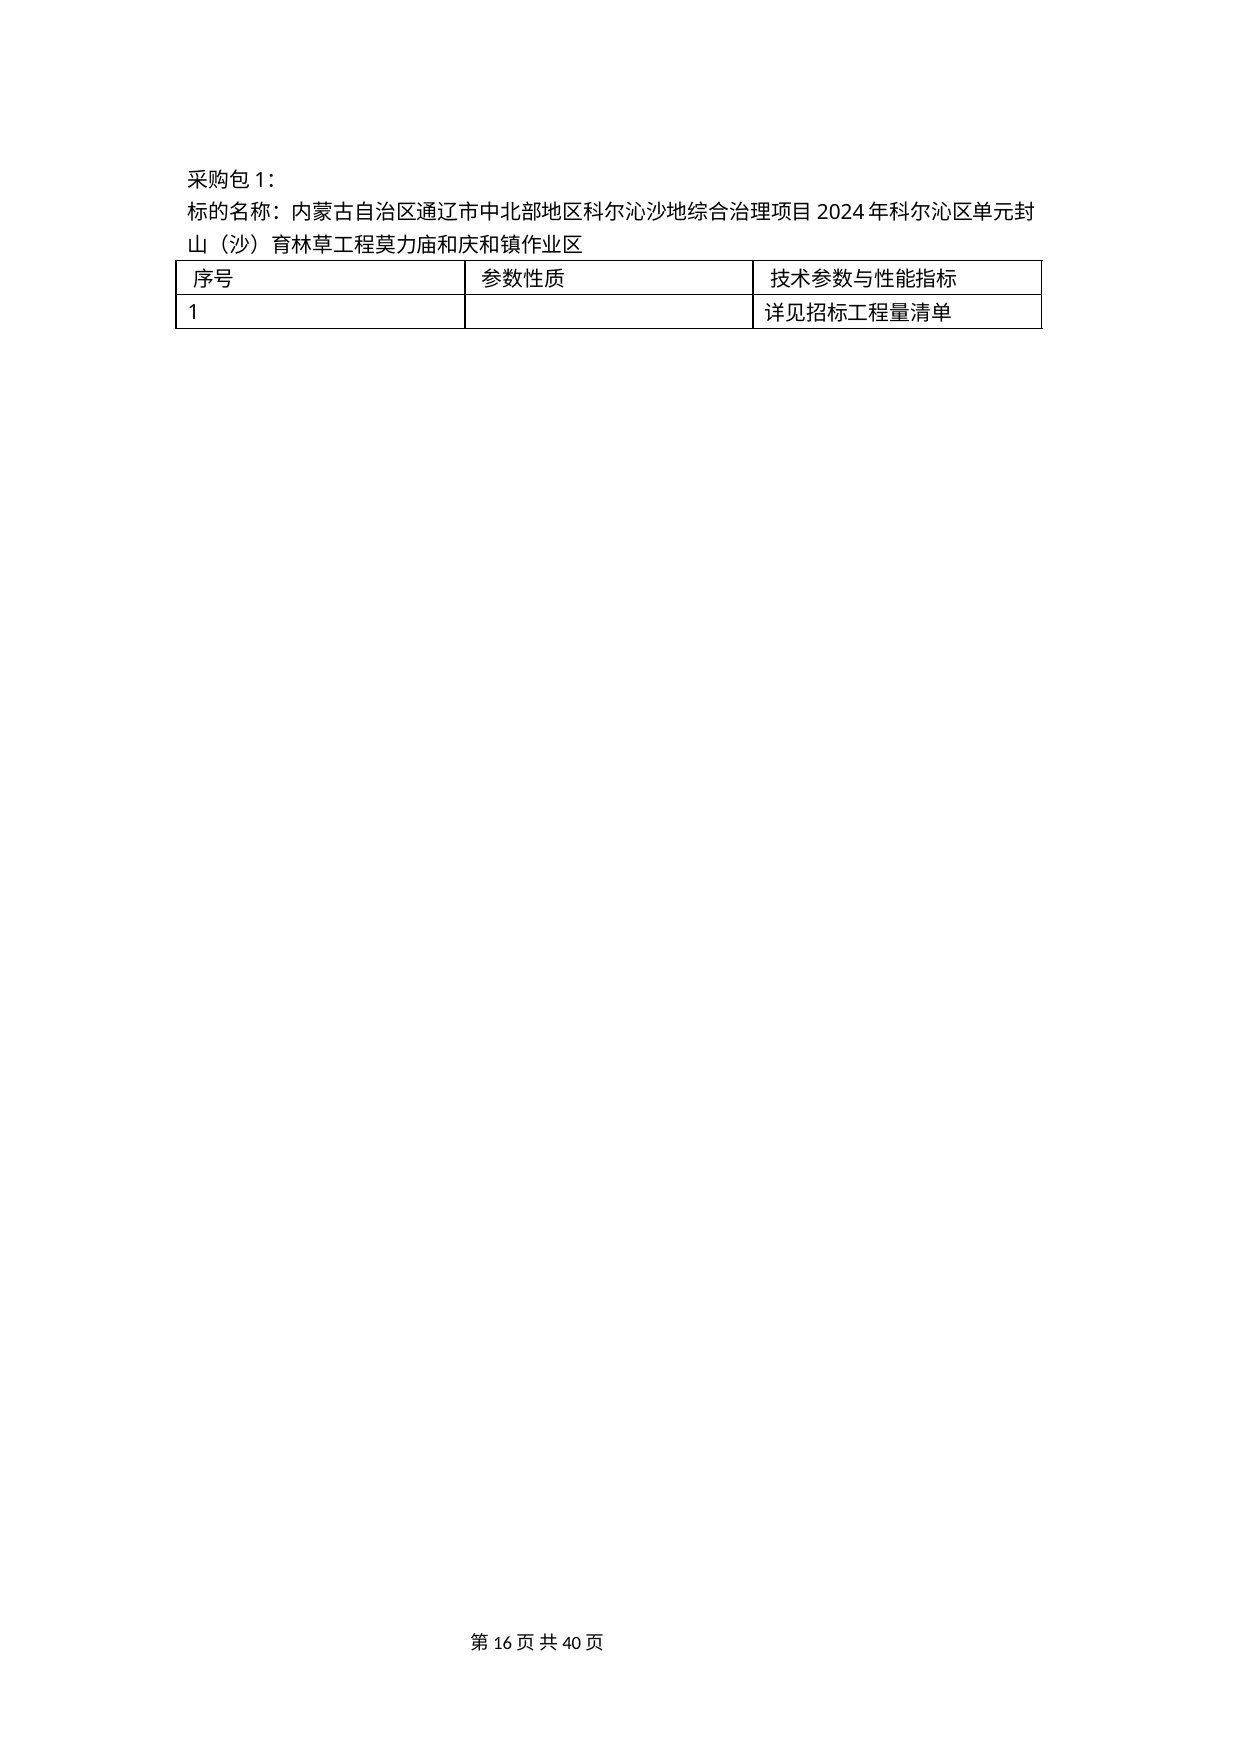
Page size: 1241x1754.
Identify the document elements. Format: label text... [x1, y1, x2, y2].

table_header 序号 [177, 261, 464, 293]
table_header 技术参数与性能指标 [754, 261, 1041, 293]
table_cell 1 [177, 295, 464, 328]
table_cell [466, 295, 752, 328]
text 标的名称：内蒙古自治区通辽市中北部地区科尔沁沙地综合治理项目2024年科尔沁区单元封山（沙）育林草工程莫力庙和庆和镇作业区 [187, 194, 1053, 259]
table_cell 详见招标工程量清单 [754, 295, 1041, 328]
table_header 参数性质 [466, 261, 752, 293]
text 采购包1： [187, 162, 1053, 194]
